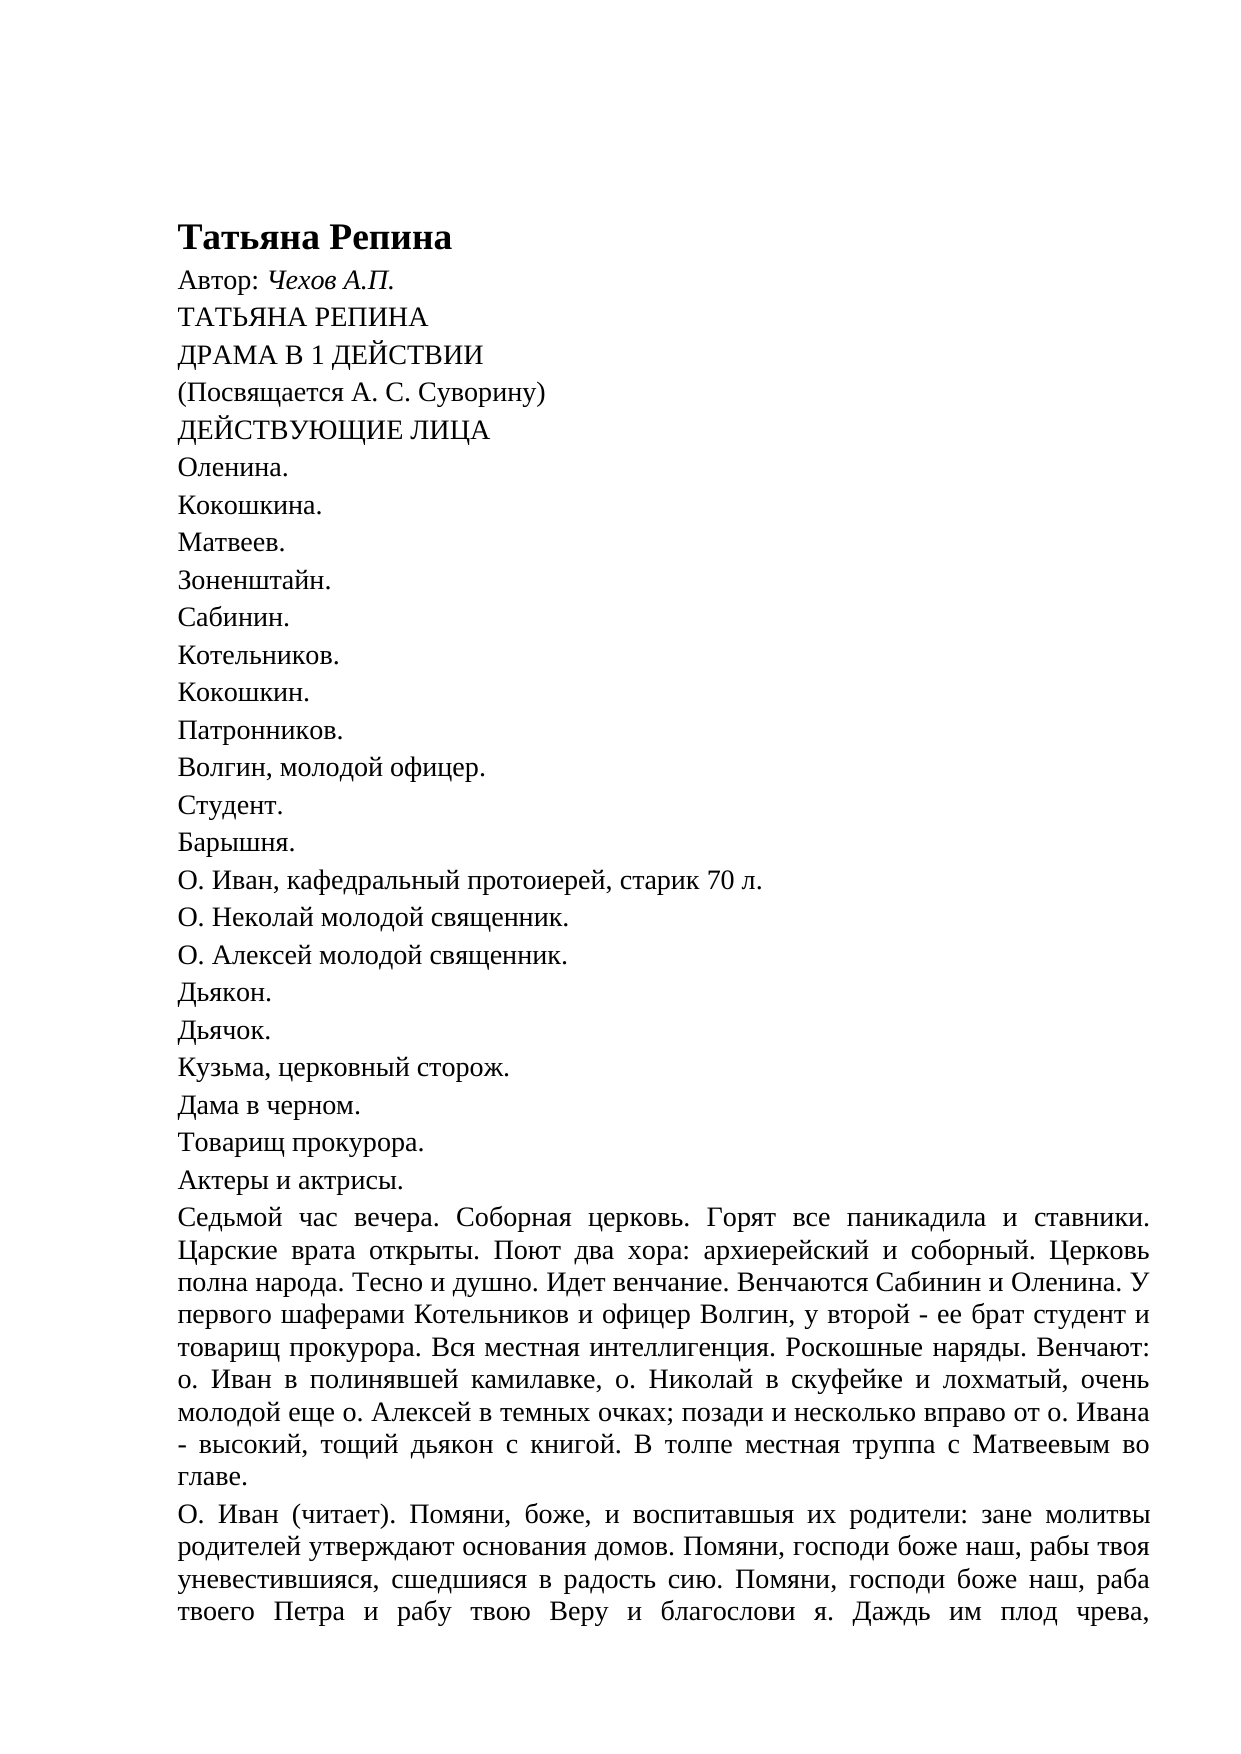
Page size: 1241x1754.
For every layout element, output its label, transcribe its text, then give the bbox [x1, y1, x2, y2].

text (Посвящается А. С. Суворину) [177, 375, 1152, 408]
text Автор: Чехов А.П. [177, 263, 1152, 295]
text Дьячок. [177, 1013, 1152, 1045]
text ТАТЬЯНА РЕПИНА [177, 300, 1152, 333]
text Оленина. [177, 450, 1152, 483]
text Кокошкина. [177, 488, 1152, 520]
text Патpонников. [177, 713, 1152, 745]
text О. Heколай молодой священник. [177, 900, 1152, 933]
text ДЕЙСТВУЮЩИЕ ЛИЦА [177, 413, 1152, 445]
text Товарищ прокурора. [177, 1125, 1152, 1158]
subtitle Татьяна Репина [177, 214, 1152, 258]
text Актеры и актрисы. [177, 1163, 1152, 1195]
text Mатвеев. [177, 525, 1152, 558]
text Зоненштайн. [177, 563, 1152, 595]
text Кузьма, церковный сторож. [177, 1050, 1152, 1083]
text Волгин, молодой офицер. [177, 750, 1152, 783]
text ДРАМА В 1 ДЕЙСТВИИ [177, 338, 1152, 370]
text Дама в чеpном. [177, 1088, 1152, 1120]
text Седьмой час вечера. Соборная церковь. Горят все паникадила и ставники. Царские врата открыты. Поют два хора: архиерейский и соборный. Церковь полна народа. Тесно и душно. Идет венчание. Венчаются Сабинин и Оленина. У первого шаферами Котельников и офицер Волгин, у второй - ее брат студент и товарищ прокурора. Вся местная интеллигенция. Роскошные наряды. Венчают: о. Иван в полинявшей камилавке, о. Николай в скуфейке и лохматый, очень молодой еще о. Алексей в темных очках; позади и несколько вправо от о. Ивана - высокий, тощий дьякон с книгой. В толпе местная труппа с Матвеевым во главе. [177, 1200, 1152, 1492]
text О. Иван, кафедральный протоиерей, старик 70 л. [177, 863, 1152, 895]
text Барышня. [177, 825, 1152, 858]
text Сабинин. [177, 600, 1152, 633]
text Кокошкин. [177, 675, 1152, 708]
text О. Алексей молодой священник. [177, 938, 1152, 970]
text Студент. [177, 788, 1152, 820]
text Дьякон. [177, 975, 1152, 1008]
text Котельников. [177, 638, 1152, 670]
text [177, 1497, 1152, 1627]
